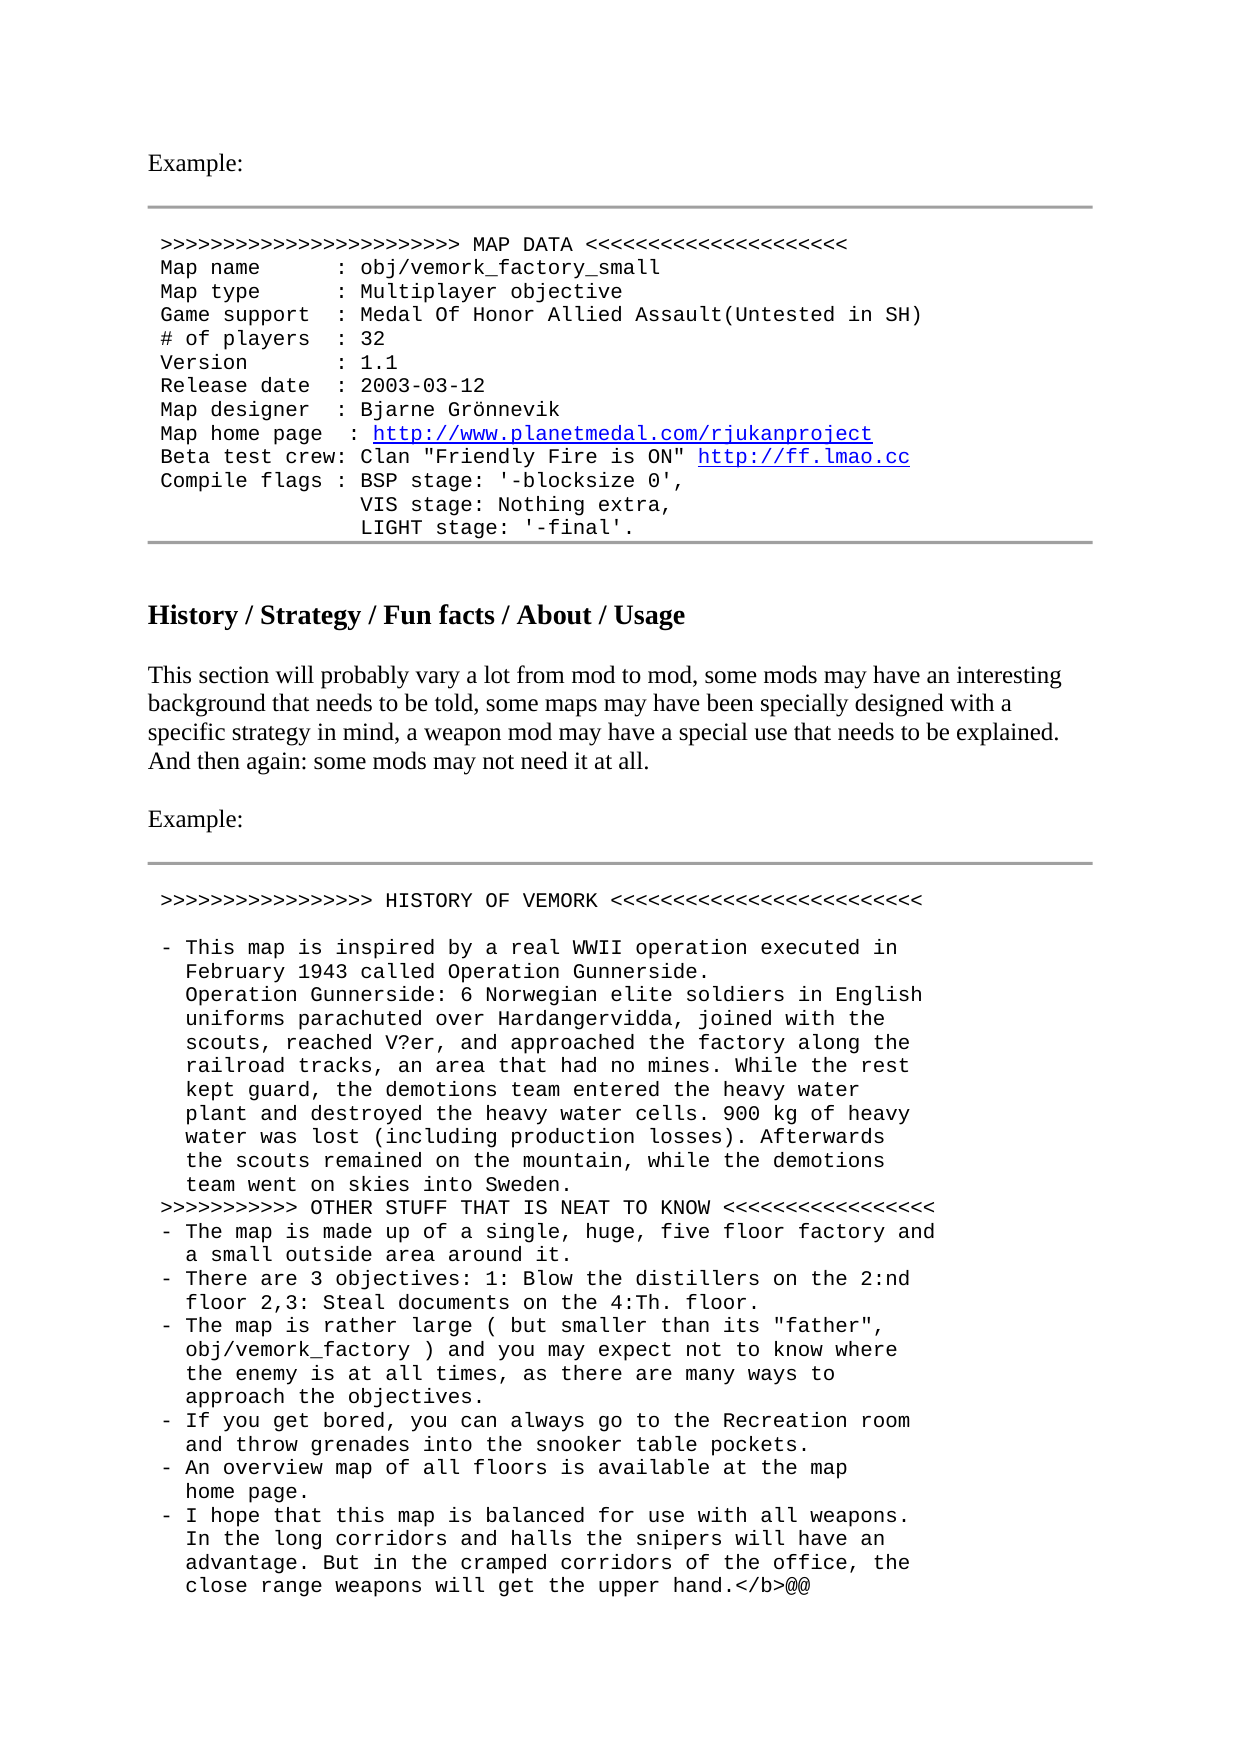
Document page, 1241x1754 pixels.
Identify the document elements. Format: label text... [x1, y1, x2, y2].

text LIGHT stage: '-final'. [148, 517, 1093, 540]
text This section will probably vary a lot from mod to mod, some mods may have an interesting background that needs to be told, some maps may have been specially designed with a specific strategy in mind, a weapon mod may have a special use that needs to be explained. And then again: some mods may not need it at all. [148, 660, 1093, 775]
text kept guard, the demotions team entered the heavy water [148, 1079, 1093, 1103]
text - There are 3 objectives: 1: Blow the distillers on the 2:nd [148, 1268, 1093, 1292]
text Beta test crew: Clan "Friendly Fire is ON" http://ff.lmao.cc [148, 446, 1093, 470]
text Compile flags : BSP stage: '-blocksize 0', [148, 470, 1093, 494]
text the scouts remained on the mountain, while the demotions [148, 1150, 1093, 1173]
text Game support : Medal Of Honor Allied Assault(Untested in SH) [148, 304, 1093, 328]
text uniforms parachuted over Hardangervidda, joined with the [148, 1008, 1093, 1032]
text the enemy is at all times, as there are many ways to [148, 1363, 1093, 1386]
text Map name : obj/vemork_factory_small [148, 257, 1093, 281]
text plant and destroyed the heavy water cells. 900 kg of heavy [148, 1103, 1093, 1126]
text Release date : 2003-03-12 [148, 375, 1093, 399]
text floor 2,3: Steal documents on the 4:Th. floor. [148, 1292, 1093, 1315]
text # of players : 32 [148, 328, 1093, 352]
text water was lost (including production losses). Afterwards [148, 1126, 1093, 1150]
text a small outside area around it. [148, 1244, 1093, 1268]
text and throw grenades into the snooker table pockets. [148, 1434, 1093, 1457]
text scouts, reached V?er, and approached the factory along the [148, 1032, 1093, 1055]
text >>>>>>>>>>>>>>>>>>>>>>>> MAP DATA <<<<<<<<<<<<<<<<<<<<< [148, 233, 1093, 257]
text Map home page : http://www.planetmedal.com/rjukanproject [148, 423, 1093, 446]
text February 1943 called Operation Gunnerside. [148, 961, 1093, 984]
text - This map is inspired by a real WWII operation executed in [148, 937, 1093, 961]
text History / Strategy / Fun facts / About / Usage [148, 598, 1093, 631]
text Map designer : Bjarne Grönnevik [148, 399, 1093, 423]
text - The map is made up of a single, huge, five floor factory and [148, 1221, 1093, 1244]
text railroad tracks, an area that had no mines. While the rest [148, 1055, 1093, 1079]
text home page. [148, 1481, 1093, 1504]
text - The map is rather large ( but smaller than its "father", [148, 1315, 1093, 1339]
text - I hope that this map is balanced for use with all weapons. [148, 1504, 1093, 1528]
text Operation Gunnerside: 6 Norwegian elite soldiers in English [148, 984, 1093, 1008]
text advantage. But in the cramped corridors of the office, the [148, 1552, 1093, 1576]
text Example: [148, 148, 1093, 176]
text team went on skies into Sweden. [148, 1173, 1093, 1197]
text Example: [148, 804, 1093, 833]
text - An overview map of all floors is available at the map [148, 1457, 1093, 1481]
text obj/vemork_factory ) and you may expect not to know where [148, 1339, 1093, 1363]
text VIS stage: Nothing extra, [148, 494, 1093, 517]
text Version : 1.1 [148, 352, 1093, 375]
text close range weapons will get the upper hand.</b>@@ [148, 1576, 1093, 1599]
text - If you get bored, you can always go to the Recreation room [148, 1410, 1093, 1434]
text Map type : Multiplayer objective [148, 281, 1093, 304]
text In the long corridors and halls the snipers will have an [148, 1528, 1093, 1552]
text approach the objectives. [148, 1386, 1093, 1410]
text >>>>>>>>>>>>>>>>> HISTORY OF VEMORK <<<<<<<<<<<<<<<<<<<<<<<<< [148, 890, 1093, 913]
text >>>>>>>>>>> OTHER STUFF THAT IS NEAT TO KNOW <<<<<<<<<<<<<<<<< [148, 1197, 1093, 1221]
